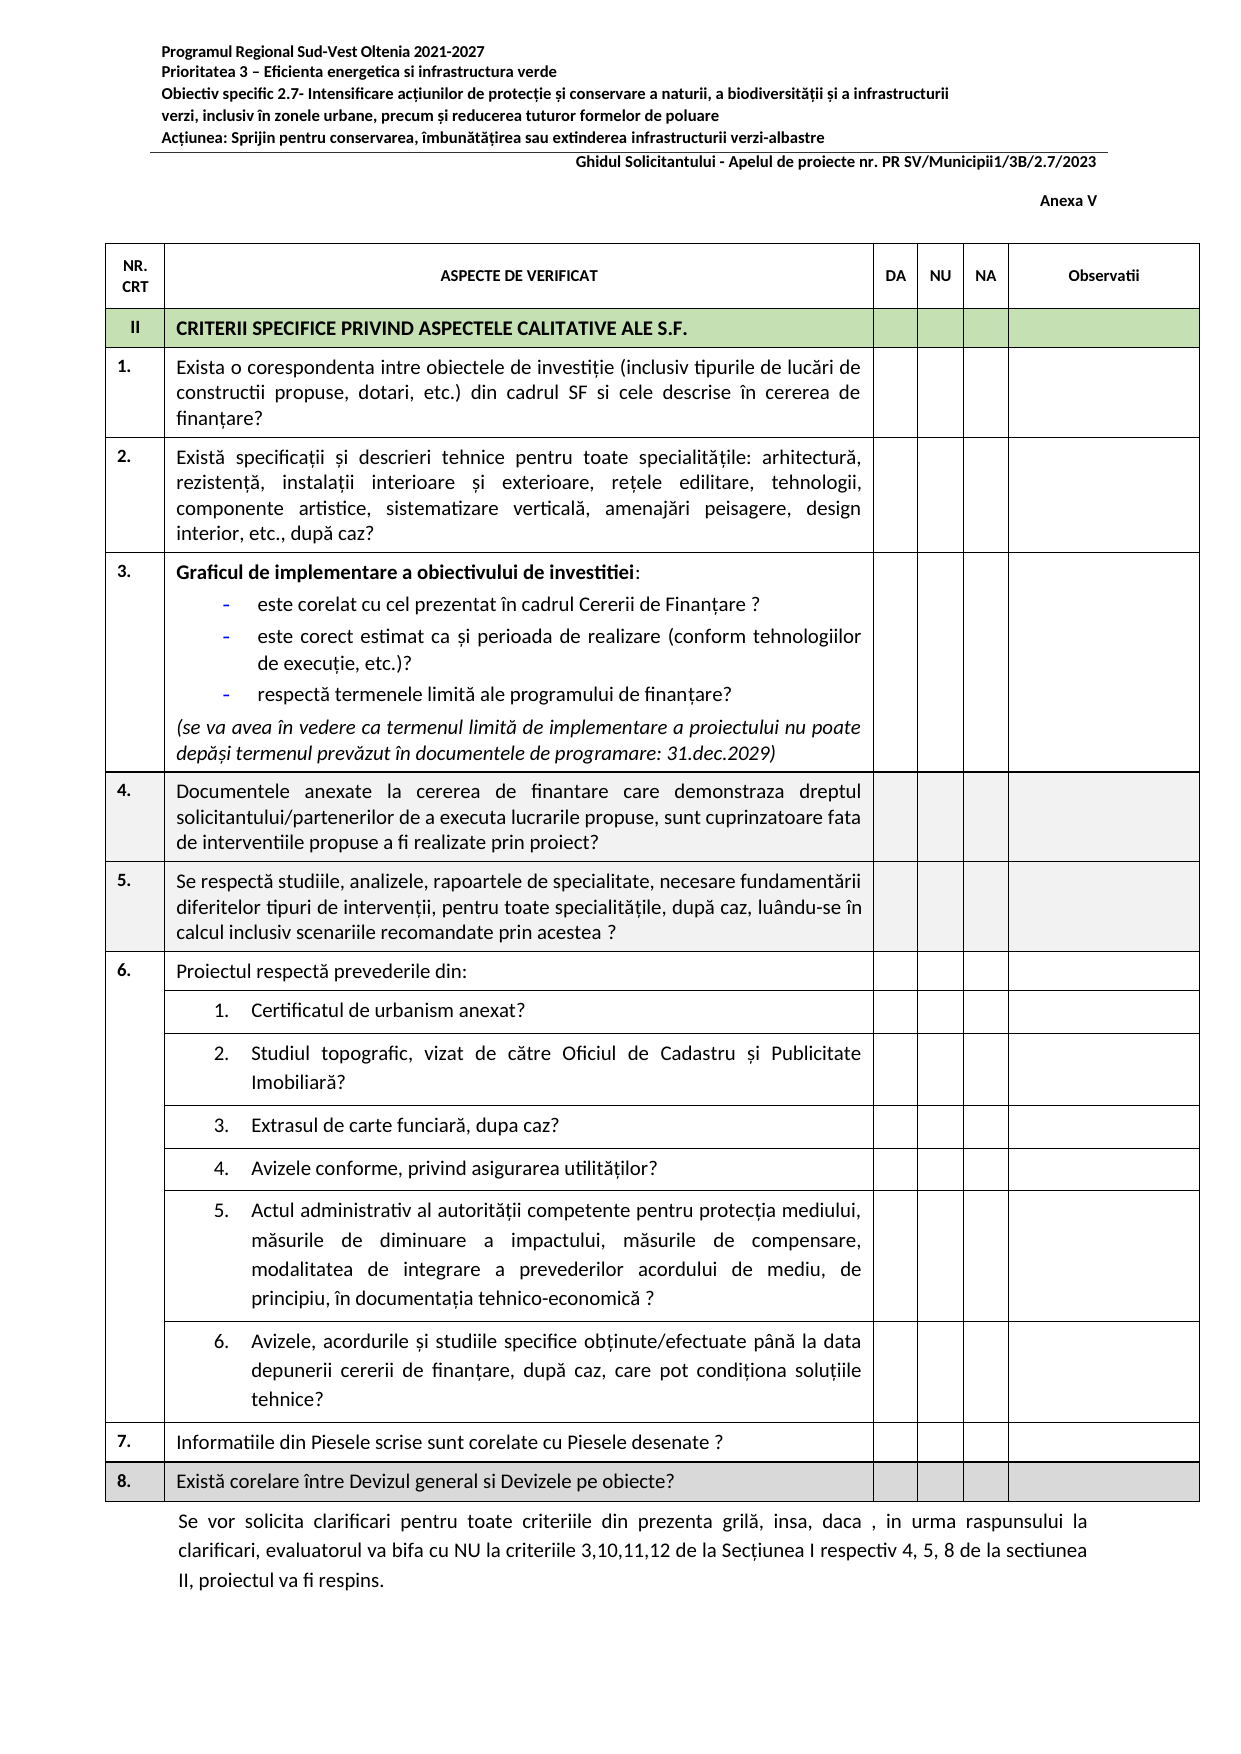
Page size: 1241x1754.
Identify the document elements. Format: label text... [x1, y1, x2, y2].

table_cell [874, 1191, 917, 1321]
table_cell [1009, 1149, 1199, 1190]
table_cell [874, 773, 917, 861]
table_cell [874, 1034, 917, 1105]
table_cell [874, 309, 917, 347]
table_cell [1009, 348, 1199, 437]
table_cell [1009, 952, 1199, 990]
table_cell Certificatul de urbanism anexat? [165, 991, 873, 1033]
table_header NR. CRT [106, 244, 164, 308]
table_cell [1009, 1106, 1199, 1147]
table_cell [1009, 1463, 1199, 1501]
table_cell [106, 862, 164, 951]
table_cell Actul administrativ al autorităţii competente pentru protecţia mediului, măsurile de diminuare a impactului, măsurile de compensare, modalitatea de integrare a prevederilor acordului de mediu, de principiu, în documentaţia tehnico-economică ? [165, 1191, 873, 1321]
table_cell [1009, 862, 1199, 951]
table_cell [964, 553, 1008, 771]
table_cell [918, 773, 963, 861]
table_cell [918, 991, 963, 1033]
table_cell [964, 862, 1008, 951]
table_cell [106, 438, 164, 552]
table_cell Extrasul de carte funciară, dupa caz? [165, 1106, 873, 1147]
table_cell [918, 553, 963, 771]
table_cell [106, 952, 164, 1422]
table_cell [918, 1149, 963, 1190]
table_header NA [964, 244, 1008, 308]
table_cell [874, 991, 917, 1033]
table_cell [1009, 1191, 1199, 1321]
table_cell [874, 952, 917, 990]
table_cell [964, 952, 1008, 990]
table_cell II [106, 309, 164, 347]
table_cell CRITERII SPECIFICE PRIVIND ASPECTELE CALITATIVE ALE S.F. [165, 309, 873, 347]
table_cell Informatiile din Piesele scrise sunt corelate cu Piesele desenate ? [165, 1423, 873, 1461]
table_cell Avizele, acordurile şi studiile specifice obținute/efectuate până la data depunerii cererii de finanțare, după caz, care pot condiţiona soluţiile tehnice? [165, 1322, 873, 1422]
table_cell [918, 862, 963, 951]
table_cell [874, 1423, 917, 1461]
table_cell [1009, 438, 1199, 552]
table_cell [964, 309, 1008, 347]
table_cell [964, 991, 1008, 1033]
table_cell [918, 1423, 963, 1461]
table_cell [918, 952, 963, 990]
table_cell [918, 1322, 963, 1422]
table_cell [964, 1423, 1008, 1461]
table_cell [874, 1106, 917, 1147]
table_cell [1009, 1423, 1199, 1461]
table_header ASPECTE DE VERIFICAT [165, 244, 873, 308]
table_cell Studiul topografic, vizat de către Oficiul de Cadastru şi Publicitate Imobiliară? [165, 1034, 873, 1105]
table_cell [106, 348, 164, 437]
table_cell [964, 1191, 1008, 1321]
table_cell [918, 438, 963, 552]
text Se vor solicita clarificari pentru toate criteriile din prezenta grilă, insa, daca , in urma raspunsului la clarificari, evaluatorul va bifa cu NU la criteriile 3,10,11,12 de la Secţiunea I respectiv 4, 5, 8 de la sectiunea II, proiectul va fi respins. [178, 1508, 1090, 1592]
table_cell [964, 348, 1008, 437]
table_cell [106, 553, 164, 771]
table_cell [964, 1034, 1008, 1105]
table_cell [964, 1322, 1008, 1422]
table_cell Se respectă studiile, analizele, rapoartele de specialitate, necesare fundamentării diferitelor tipuri de intervenții, pentru toate specialitățile, după caz, luându-se în calcul inclusiv scenariile recomandate prin acestea ? [165, 862, 873, 951]
table_cell [918, 348, 963, 437]
table_cell Graficul de implementare a obiectivului de investitiei: este corelat cu cel prezentat în cadrul Cererii de Finanţare ? este corect estimat ca și perioada de realizare (conform tehnologiilor de execuție, etc.)? respectă termenele limită ale programului de finanțare? (se va avea în vedere ca termenul limită de implementare a proiectului nu poate depăşi termenul prevăzut în documentele de programare: 31.dec.2029) [165, 553, 873, 771]
table_cell [106, 773, 164, 861]
table_cell [1009, 309, 1199, 347]
table_cell [918, 1463, 963, 1501]
table_cell [964, 1463, 1008, 1501]
table_cell [874, 553, 917, 771]
table_cell [918, 1106, 963, 1147]
table_header NU [918, 244, 963, 308]
table_cell [106, 1423, 164, 1461]
table_cell Documentele anexate la cererea de finantare care demonstraza dreptul solicitantului/partenerilor de a executa lucrarile propuse, sunt cuprinzatoare fata de interventiile propuse a fi realizate prin proiect? [165, 773, 873, 861]
table_cell [964, 1149, 1008, 1190]
table_cell Proiectul respectă prevederile din: [165, 952, 873, 990]
table_cell [874, 348, 917, 437]
table_cell [1009, 1034, 1199, 1105]
table_cell Exista o corespondenta intre obiectele de investiţie (inclusiv tipurile de lucări de constructii propuse, dotari, etc.) din cadrul SF si cele descrise în cererea de finanțare? [165, 348, 873, 437]
table_cell Există corelare între Devizul general si Devizele pe obiecte? [165, 1463, 873, 1501]
table_cell Există specificaţii şi descrieri tehnice pentru toate specialitățile: arhitectură, rezistență, instalații interioare şi exterioare, rețele edilitare, tehnologii, componente artistice, sistematizare verticală, amenajări peisagere, design interior, etc., după caz? [165, 438, 873, 552]
table_cell [918, 1034, 963, 1105]
table_cell [1009, 991, 1199, 1033]
table_cell [918, 1191, 963, 1321]
table_cell [106, 1463, 164, 1501]
table_cell Avizele conforme, privind asigurarea utilităţilor? [165, 1149, 873, 1190]
table_cell [874, 862, 917, 951]
table_cell [918, 309, 963, 347]
table_cell [964, 773, 1008, 861]
table_cell [1009, 1322, 1199, 1422]
table_header Observatii [1009, 244, 1199, 308]
table_cell [964, 438, 1008, 552]
table_cell [1009, 773, 1199, 861]
table_cell [874, 1322, 917, 1422]
table_cell [874, 1463, 917, 1501]
table_cell [874, 438, 917, 552]
table_cell [1009, 553, 1199, 771]
table_header DA [874, 244, 917, 308]
table_cell [964, 1106, 1008, 1147]
table_cell [874, 1149, 917, 1190]
